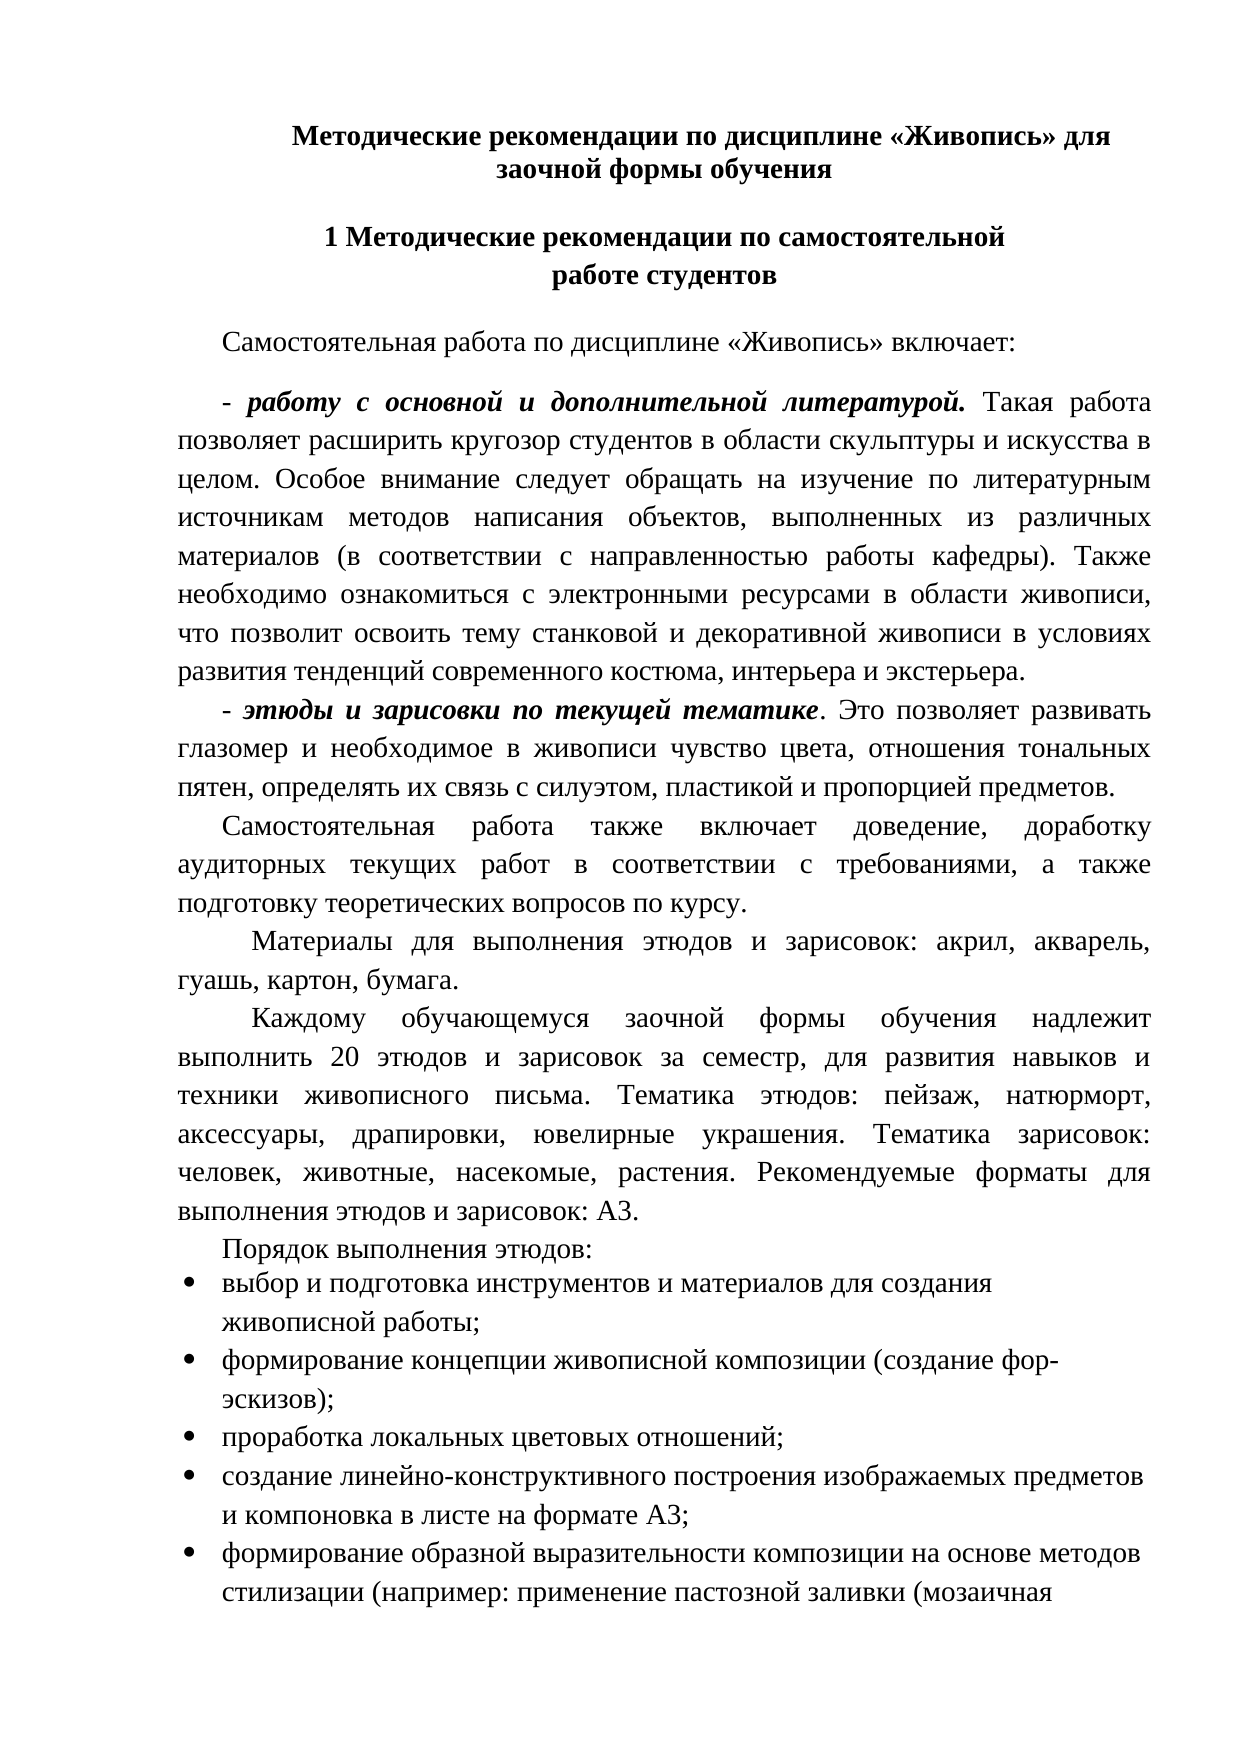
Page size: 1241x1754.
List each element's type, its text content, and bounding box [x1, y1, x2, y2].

text Самостоятельная работа также включает доведение, доработку аудиторных текущих работ в соответствии с требованиями, а также подготовку теоретических вопросов по курсу. [177, 808, 1152, 918]
text Порядок выполнения этюдов: [177, 1232, 1152, 1265]
list формирование концепции живописной композиции (создание фор-эскизов); [184, 1342, 1152, 1414]
text 1 Методические рекомендации по самостоятельной [177, 219, 1152, 252]
list выбор и подготовка инструментов и материалов для создания живописной работы; [184, 1265, 1152, 1337]
list проработка локальных цветовых отношений; [184, 1419, 1152, 1453]
text Материалы для выполнения этюдов и зарисовок: акрил, акварель, гуашь, картон, бумага. [177, 923, 1152, 995]
text - этюды и зарисовки по текущей тематике. Это позволяет развивать глазомер и необходимое в живописи чувство цвета, отношения тональных пятен, определять их связь с силуэтом, пластикой и пропорцией предметов. [177, 692, 1152, 803]
list создание линейно-конструктивного построения изображаемых предметов и компоновка в листе на формате А3; [184, 1458, 1152, 1530]
text работе студентов [177, 257, 1152, 291]
text Самостоятельная работа по дисциплине «Живопись» включает: [177, 324, 1152, 358]
text Методические рекомендации по дисциплине «Живопись» для заочной формы обучения [177, 118, 1152, 185]
text - работу с основной и дополнительной литературой. Такая работа позволяет расширить кругозор студентов в области скульптуры и искусства в целом. Особое внимание следует обращать на изучение по литературным источникам методов написания объектов, выполненных из различных материалов (в соответствии с направленностью работы кафедры). Также необходимо ознакомиться с электронными ресурсами в области живописи, что позволит освоить тему станковой и декоративной живописи в условиях развития тенденций современного костюма, интерьера и экстерьера. [177, 384, 1152, 687]
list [184, 1535, 1152, 1608]
text Каждому обучающемуся заочной формы обучения надлежит выполнить 20 этюдов и зарисовок за семестр, для развития навыков и техники живописного письма. Тематика этюдов: пейзаж, натюрморт, аксессуары, драпировки, ювелирные украшения. Тематика зарисовок: человек, животные, насекомые, растения. Рекомендуемые форматы для выполнения этюдов и зарисовок: А3. [177, 1000, 1152, 1227]
